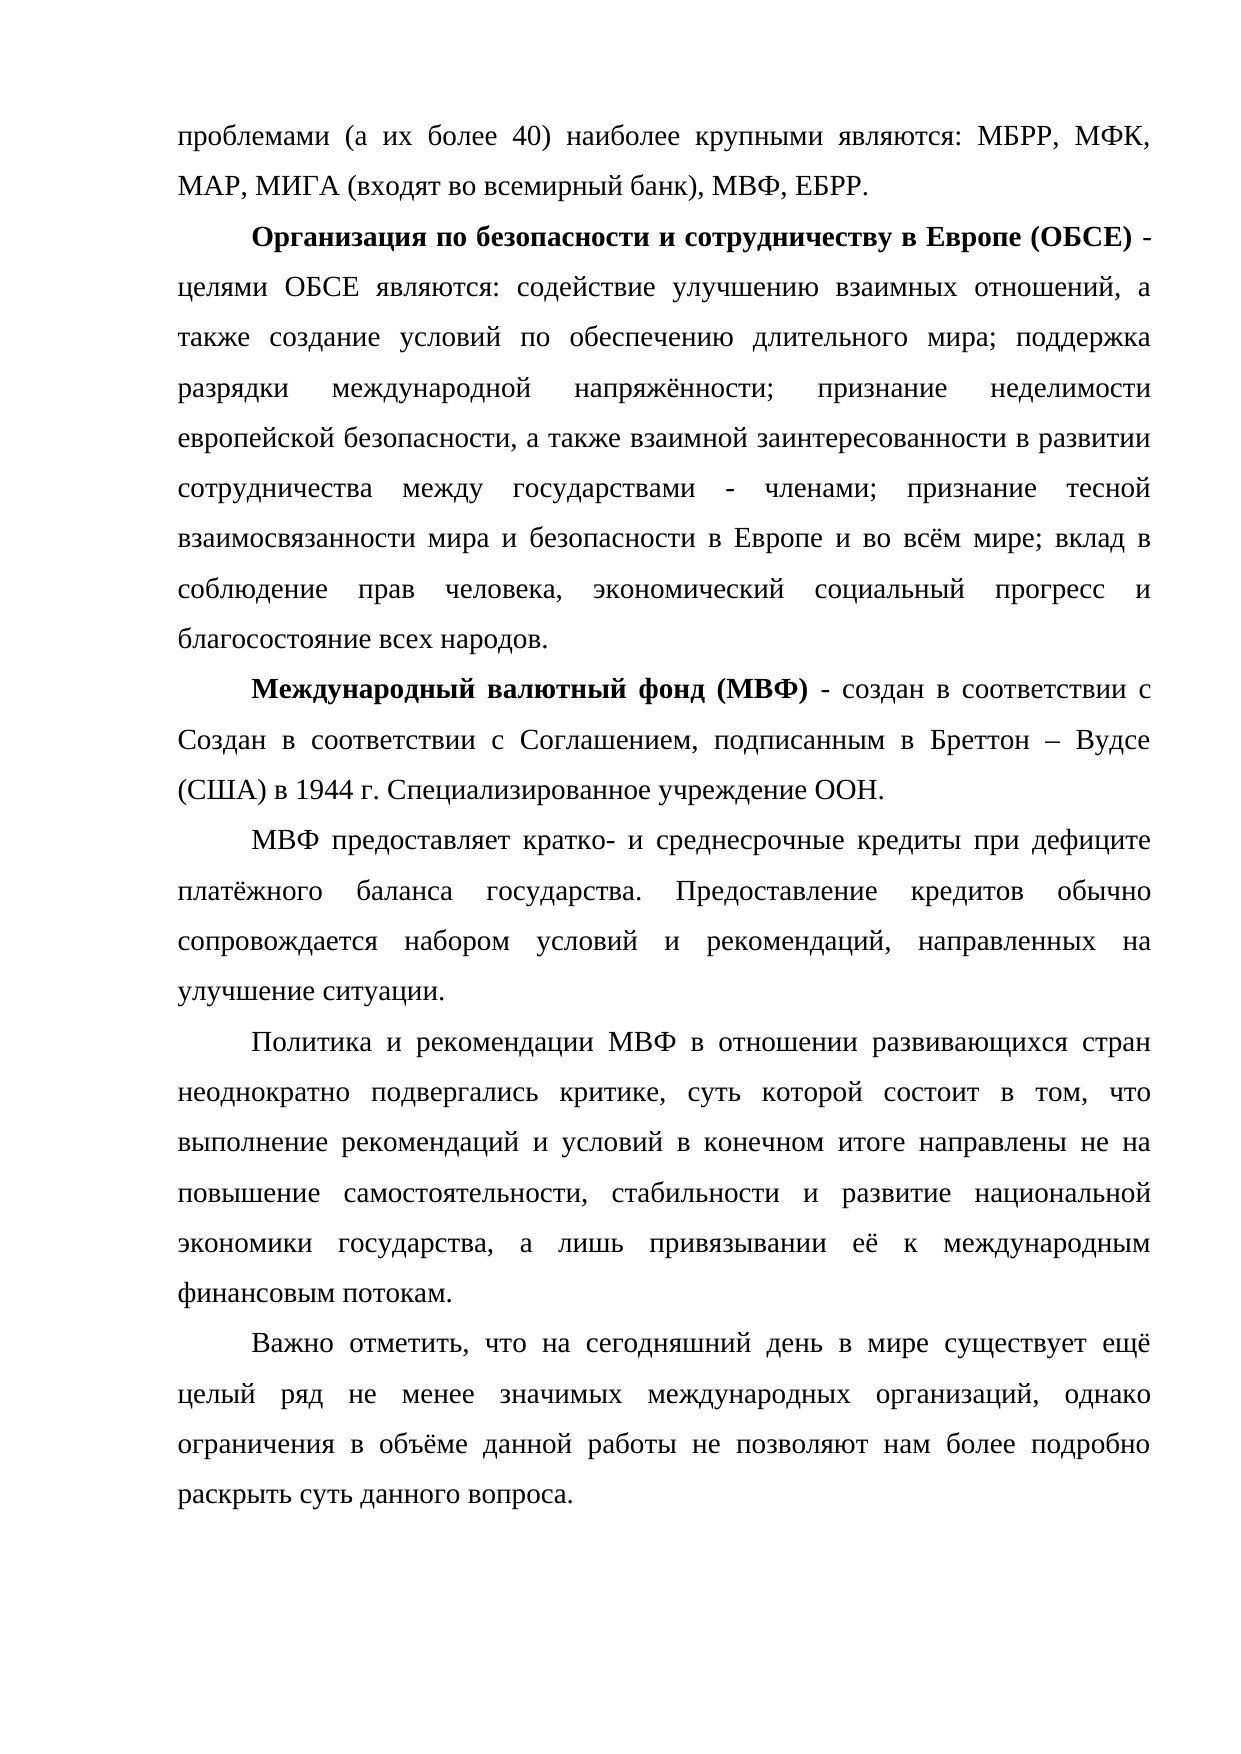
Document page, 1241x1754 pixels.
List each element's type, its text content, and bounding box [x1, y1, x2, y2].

text Важно отметить, что на сегодняшний день в мире существует ещё целый ряд не менее значимых международных организаций, однако ограничения в объёме данной работы не позволяют нам более подробно раскрыть суть данного вопроса. [177, 1326, 1152, 1510]
text Организация по безопасности и сотрудничеству в Европе (ОБСЕ) - целями ОБСЕ являются: содействие улучшению взаимных отношений, а также создание условий по обеспечению длительного мира; поддержка разрядки международной напряжённости; признание неделимости европейской безопасности, а также взаимной заинтересованности в развитии сотрудничества между государствами - членами; признание тесной взаимосвязанности мира и безопасности в Европе и во всём мире; вклад в соблюдение прав человека, экономический социальный прогресс и благосостояние всех народов. [177, 219, 1152, 655]
text Политика и рекомендации МВФ в отношении развивающихся стран неоднократно подвергались критике, суть которой состоит в том, что выполнение рекомендаций и условий в конечном итоге направлены не на повышение самостоятельности, стабильности и развитие национальной экономики государства, а лишь привязывании её к международным финансовым потокам. [177, 1024, 1152, 1309]
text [177, 118, 1152, 202]
text Международный валютный фонд (МВФ) - создан в соответствии с Создан в соответствии с Соглашением, подписанным в Бреттон – Вудсе (США) в 1944 г. Специализированное учреждение ООН. [177, 672, 1152, 806]
text МВФ предоставляет кратко- и среднесрочные кредиты при дефиците платёжного баланса государства. Предоставление кредитов обычно сопровождается набором условий и рекомендаций, направленных на улучшение ситуации. [177, 822, 1152, 1007]
